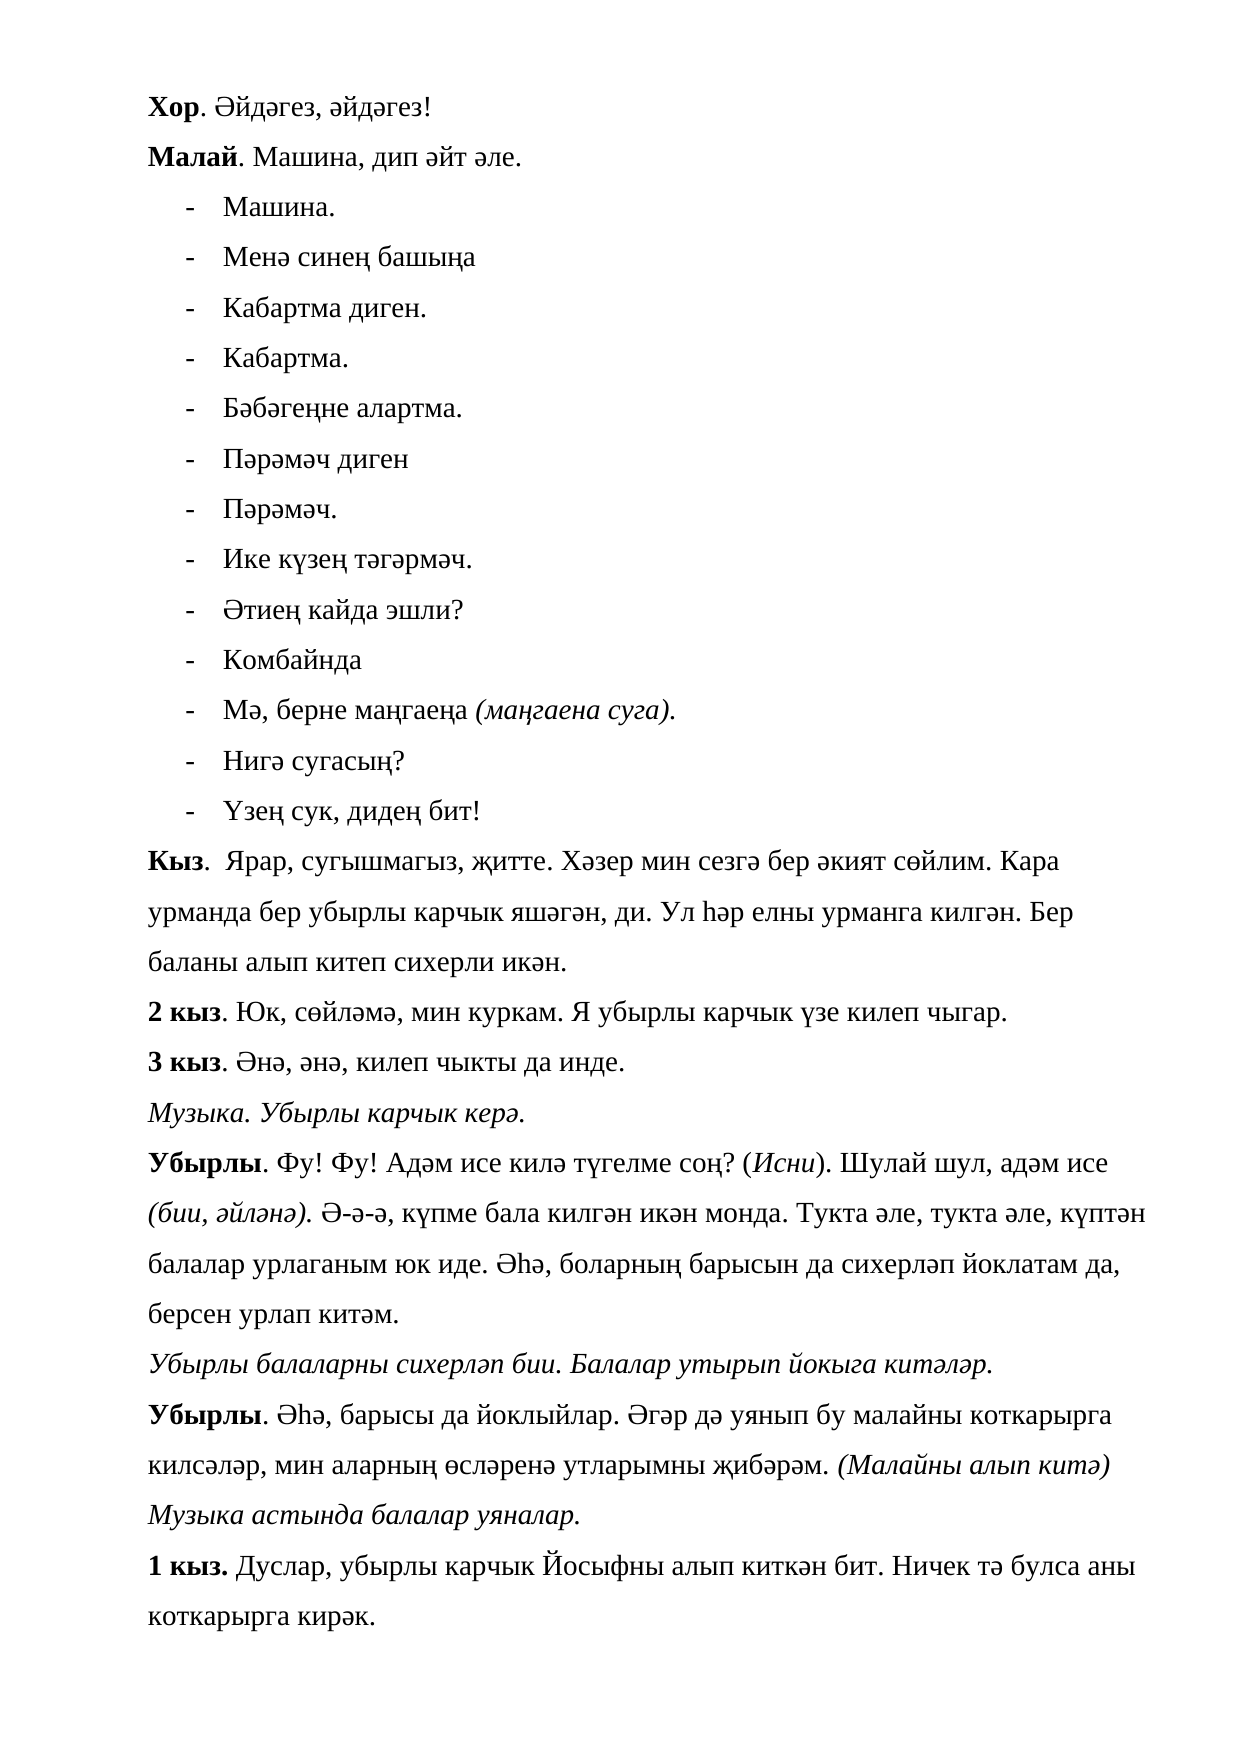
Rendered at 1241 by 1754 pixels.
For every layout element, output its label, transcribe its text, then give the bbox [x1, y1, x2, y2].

list Менә синең башыңа [185, 239, 1152, 273]
text Хор. Әйдәгез, әйдәгез! [148, 89, 1152, 122]
list Ике күзең тәгәрмәч. [185, 541, 1152, 575]
list Машина. [185, 189, 1152, 223]
list Нигә сугасың? [185, 743, 1152, 776]
text Убырлы. Фу! Фу! Адәм исе килә түгелме соң? (Исни). Шулай шул, адәм исе (бии, әйләнә). Ә-ә-ә, күпме бала килгән икән монда. Тукта әле, тукта әле, күптән балалар урлаганым юк иде. Әһә, боларның барысын да сихерләп йоклатам да, берсен урлап китәм. [148, 1145, 1152, 1330]
text Музыка. Убырлы карчык керә. [148, 1095, 1152, 1128]
list Мә, берне маңгаеңа (маңгаена суга). [185, 692, 1152, 726]
list Үзең сук, дидең бит! [185, 793, 1152, 827]
text Убырлы. Әһә, барысы да йоклыйлар. Әгәр дә уянып бу малайны коткарырга килсәләр, мин аларның өсләренә утларымны җибәрәм. (Малайны алып китә) [148, 1397, 1152, 1481]
text Малай. Машина, дип әйт әле. [148, 139, 1152, 172]
list Пәрәмәч. [185, 491, 1152, 525]
list Комбайнда [185, 642, 1152, 676]
text 2 кыз. Юк, сөйләмә, мин куркам. Я убырлы карчык үзе килеп чыгар. [148, 994, 1152, 1028]
list Кабартма. [185, 340, 1152, 374]
list Пәрәмәч диген [185, 441, 1152, 474]
text 1 кыз. Дуслар, убырлы карчык Йосыфны алып киткән бит. Ничек тә булса аны коткарырга кирәк. [148, 1548, 1152, 1632]
list Бәбәгеңне алартма. [185, 391, 1152, 424]
text Убырлы балаларны сихерләп бии. Балалар утырып йокыга китәләр. [148, 1346, 1152, 1380]
text 3 кыз. Әнә, әнә, килеп чыкты да инде. [148, 1044, 1152, 1078]
list Кабартма диген. [185, 290, 1152, 323]
text Кыз. Ярар, сугышмагыз, җитте. Хәзер мин сезгә бер әкият сөйлим. Кара урманда бер убырлы карчык яшәгән, ди. Ул һәр елны урманга килгән. Бер баланы алып китеп сихерли икән. [148, 843, 1152, 977]
text Музыка астында балалар уяналар. [148, 1497, 1152, 1531]
list Әтиең кайда эшли? [185, 592, 1152, 625]
